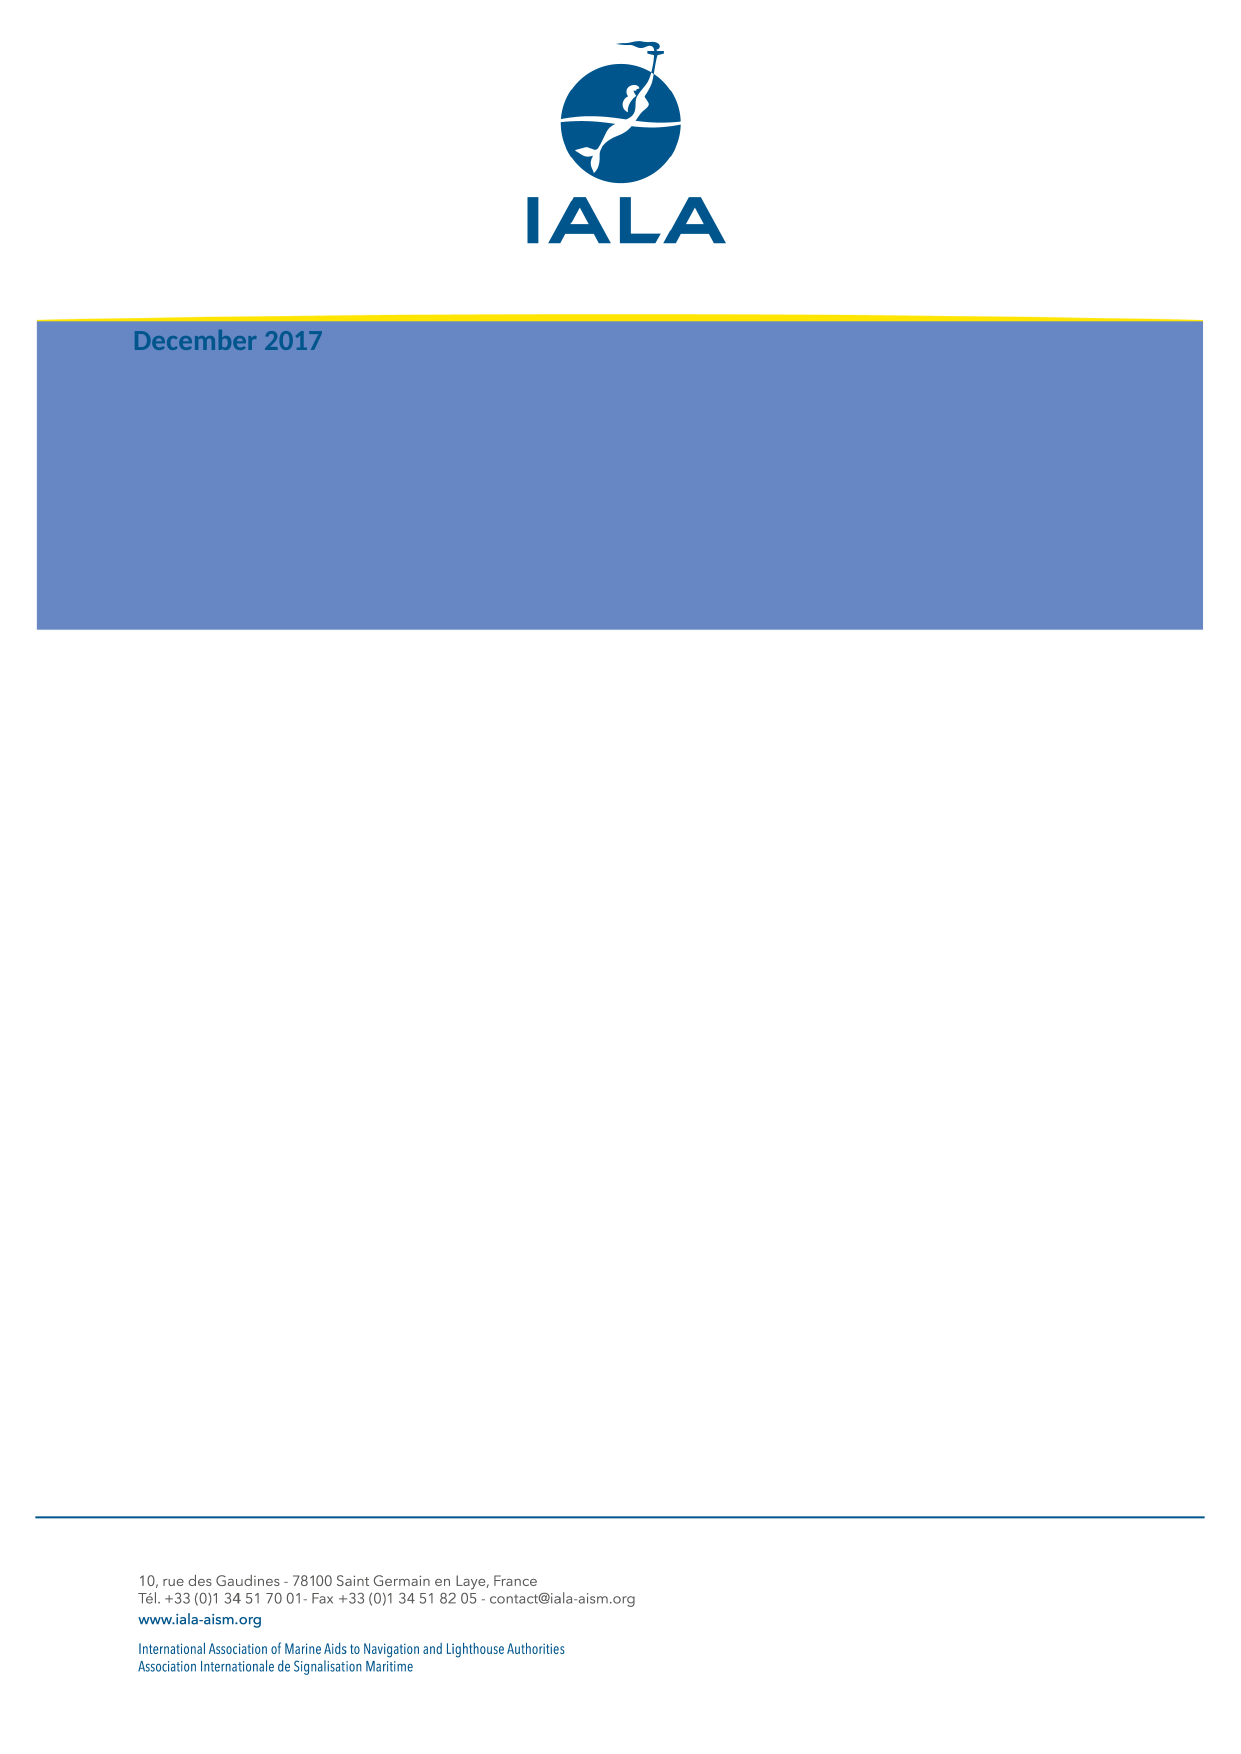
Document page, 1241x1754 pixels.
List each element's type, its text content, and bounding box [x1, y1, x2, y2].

text December 2017 [133, 322, 1107, 358]
picture [132, 1570, 666, 1689]
picture [1, 29, 1241, 641]
